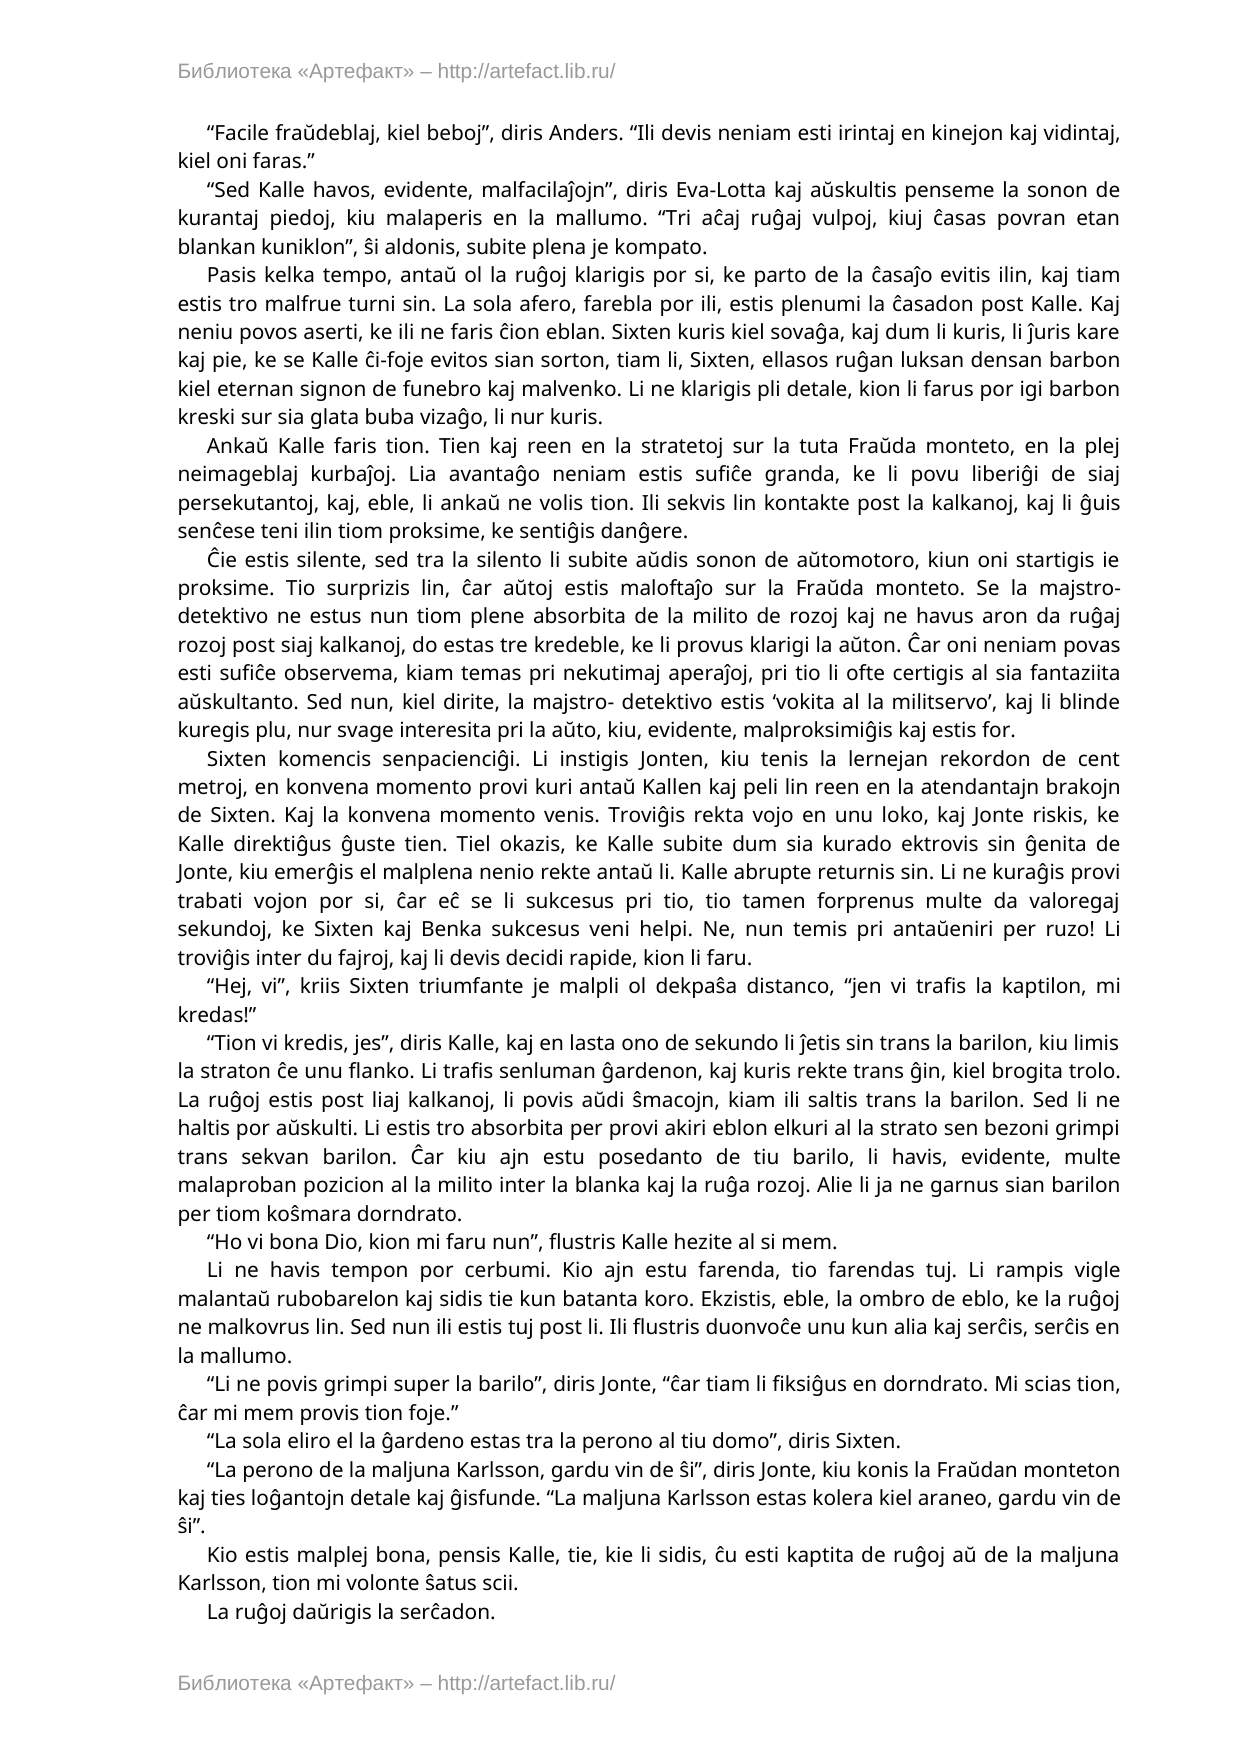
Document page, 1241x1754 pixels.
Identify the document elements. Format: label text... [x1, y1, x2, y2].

text “Hej, vi”, kriis Sixten triumfante je malpli ol dekpaŝa distanco, “jen vi trafis la kaptilon, mi kredas!” [177, 971, 1122, 1028]
text Ankaŭ Kalle faris tion. Tien kaj reen en la stratetoj sur la tuta Fraŭda monteto, en la plej neimageblaj kurbaĵoj. Lia avantaĝo neniam estis sufiĉe granda, ke li povu liberiĝi de siaj persekutantoj, kaj, eble, li ankaŭ ne volis tion. Ili sekvis lin kontakte post la kalkanoj, kaj li ĝuis senĉese teni ilin tiom proksime, ke sentiĝis danĝere. [177, 431, 1122, 545]
text “La perono de la maljuna Karlsson, gardu vin de ŝi”, diris Jonte, kiu konis la Fraŭdan monteton kaj ties loĝantojn detale kaj ĝisfunde. “La maljuna Karlsson estas kolera kiel araneo, gardu vin de ŝi”. [177, 1455, 1122, 1540]
text Pasis kelka tempo, antaŭ ol la ruĝoj klarigis por si, ke parto de la ĉasaĵo evitis ilin, kaj tiam estis tro malfrue turni sin. La sola afero, farebla por ili, estis plenumi la ĉasadon post Kalle. Kaj neniu povos aserti, ke ili ne faris ĉion eblan. Sixten kuris kiel sovaĝa, kaj dum li kuris, li ĵuris kare kaj pie, ke se Kalle ĉi-foje evitos sian sorton, tiam li, Sixten, ellasos ruĝan luksan densan barbon kiel eternan signon de funebro kaj malvenko. Li ne klarigis pli detale, kion li farus por igi barbon kreski sur sia glata buba vizaĝo, li nur kuris. [177, 260, 1122, 431]
text “Ho vi bona Dio, kion mi faru nun”, flustris Kalle hezite al si mem. [177, 1227, 1122, 1256]
text La ruĝoj daŭrigis la serĉadon. [177, 1597, 1122, 1625]
text Kio estis malplej bona, pensis Kalle, tie, kie li sidis, ĉu esti kaptita de ruĝoj aŭ de la maljuna Karlsson, tion mi volonte ŝatus scii. [177, 1540, 1122, 1597]
text “Tion vi kredis, jes”, diris Kalle, kaj en lasta ono de sekundo li ĵetis sin trans la barilon, kiu limis la straton ĉe unu flanko. Li trafis senluman ĝardenon, kaj kuris rekte trans ĝin, kiel brogita trolo. La ruĝoj estis post liaj kalkanoj, li povis aŭdi ŝmacojn, kiam ili saltis trans la barilon. Sed li ne haltis por aŭskulti. Li estis tro absorbita per provi akiri eblon elkuri al la strato sen bezoni grimpi trans sekvan barilon. Ĉar kiu ajn estu posedanto de tiu barilo, li havis, evidente, multe malaproban pozicion al la milito inter la blanka kaj la ruĝa rozoj. Alie li ja ne garnus sian barilon per tiom koŝmara dorndrato. [177, 1028, 1122, 1227]
text Ĉie estis silente, sed tra la silento li subite aŭdis sonon de aŭtomotoro, kiun oni startigis ie proksime. Tio surprizis lin, ĉar aŭtoj estis maloftaĵo sur la Fraŭda monteto. Se la majstro-detektivo ne estus nun tiom plene absorbita de la milito de rozoj kaj ne havus aron da ruĝaj rozoj post siaj kalkanoj, do estas tre kredeble, ke li provus klarigi la aŭton. Ĉar oni neniam povas esti sufiĉe observema, kiam temas pri nekutimaj aperaĵoj, pri tio li ofte certigis al sia fantaziita aŭskultanto. Sed nun, kiel dirite, la majstro- detektivo estis ‘vokita al la militservo’, kaj li blinde kuregis plu, nur svage interesita pri la aŭto, kiu, evidente, malproksimiĝis kaj estis for. [177, 545, 1122, 744]
text “Facile fraŭdeblaj, kiel beboj”, diris Anders. “Ili devis neniam esti irintaj en kinejon kaj vidintaj, kiel oni faras.” [177, 118, 1122, 175]
text Li ne havis tempon por cerbumi. Kio ajn estu farenda, tio farendas tuj. Li rampis vigle malantaŭ rubobarelon kaj sidis tie kun batanta koro. Ekzistis, eble, la ombro de eblo, ke la ruĝoj ne malkovrus lin. Sed nun ili estis tuj post li. Ili flustris duonvoĉe unu kun alia kaj serĉis, serĉis en la mallumo. [177, 1256, 1122, 1369]
text “Li ne povis grimpi super la barilo”, diris Jonte, “ĉar tiam li fiksiĝus en dorndrato. Mi scias tion, ĉar mi mem provis tion foje.” [177, 1369, 1122, 1426]
text “La sola eliro el la ĝardeno estas tra la perono al tiu domo”, diris Sixten. [177, 1426, 1122, 1455]
text “Sed Kalle havos, evidente, malfacilaĵojn”, diris Eva-Lotta kaj aŭskultis penseme la sonon de kurantaj piedoj, kiu malaperis en la mallumo. “Tri aĉaj ruĝaj vulpoj, kiuj ĉasas povran etan blankan kuniklon”, ŝi aldonis, subite plena je kompato. [177, 175, 1122, 260]
text Sixten komencis senpacienciĝi. Li instigis Jonten, kiu tenis la lernejan rekordon de cent metroj, en konvena momento provi kuri antaŭ Kallen kaj peli lin reen en la atendantajn brakojn de Sixten. Kaj la konvena momento venis. Troviĝis rekta vojo en unu loko, kaj Jonte riskis, ke Kalle direktiĝus ĝuste tien. Tiel okazis, ke Kalle subite dum sia kurado ektrovis sin ĝenita de Jonte, kiu emerĝis el malplena nenio rekte antaŭ li. Kalle abrupte returnis sin. Li ne kuraĝis provi trabati vojon por si, ĉar eĉ se li sukcesus pri tio, tio tamen forprenus multe da valoregaj sekundoj, ke Sixten kaj Benka sukcesus veni helpi. Ne, nun temis pri antaŭeniri per ruzo! Li troviĝis inter du fajroj, kaj li devis decidi rapide, kion li faru. [177, 744, 1122, 971]
